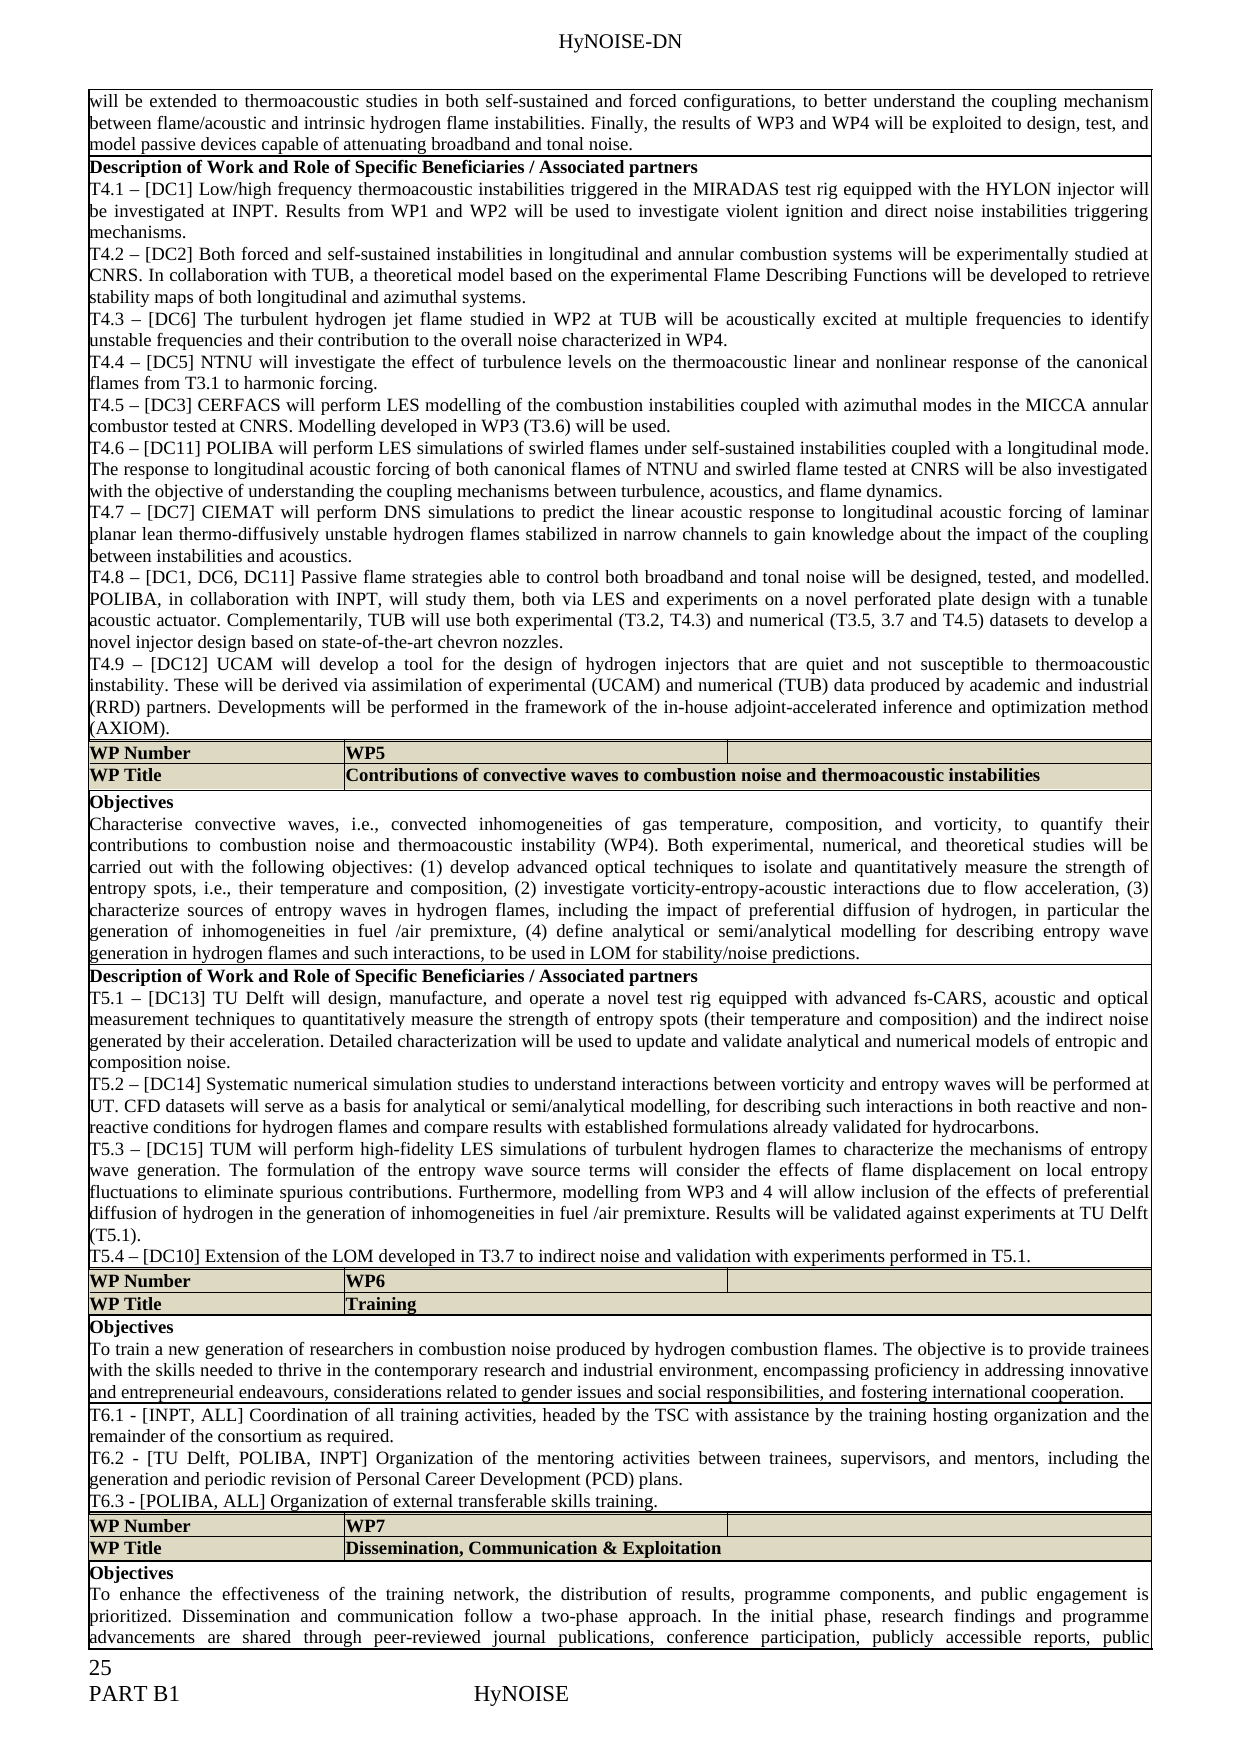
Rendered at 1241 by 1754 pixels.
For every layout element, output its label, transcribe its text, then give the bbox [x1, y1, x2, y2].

table_cell WP Number [89, 1270, 344, 1292]
table_cell T6.1 - [INPT, ALL] Coordination of all training activities, headed by the TSC with assistance by the training hosting organization and the remainder of the consortium as required. T6.2 - [TU Delft, POLIBA, INPT] Organization of the mentoring activities between trainees, supervisors, and mentors, including the generation and periodic revision of Personal Career Development (PCD) plans. T6.3 - [POLIBA, ALL] Organization of external transferable skills training. [90, 1404, 1151, 1511]
table_cell Description of Work and Role of Specific Beneficiaries / Associated partners T4.1 – [DC1] Low/high frequency thermoacoustic instabilities triggered in the MIRADAS test rig equipped with the HYLON injector will be investigated at INPT. Results from WP1 and WP2 will be used to investigate violent ignition and direct noise instabilities triggering mechanisms. T4.2 – [DC2] Both forced and self-sustained instabilities in longitudinal and annular combustion systems will be experimentally studied at CNRS. In collaboration with TUB, a theoretical model based on the experimental Flame Describing Functions will be developed to retrieve stability maps of both longitudinal and azimuthal systems. T4.3 – [DC6] The turbulent hydrogen jet flame studied in WP2 at TUB will be acoustically excited at multiple frequencies to identify unstable frequencies and their contribution to the overall noise characterized in WP4. T4.4 – [DC5] NTNU will investigate the effect of turbulence levels on the thermoacoustic linear and nonlinear response of the canonical flames from T3.1 to harmonic forcing. T4.5 – [DC3] CERFACS will perform LES modelling of the combustion instabilities coupled with azimuthal modes in the MICCA annular combustor tested at CNRS. Modelling developed in WP3 (T3.6) will be used. T4.6 – [DC11] POLIBA will perform LES simulations of swirled flames under self-sustained instabilities coupled with a longitudinal mode. The response to longitudinal acoustic forcing of both canonical flames of NTNU and swirled flame tested at CNRS will be also investigated with the objective of understanding the coupling mechanisms between turbulence, acoustics, and flame dynamics. T4.7 – [DC7] CIEMAT will perform DNS simulations to predict the linear acoustic response to longitudinal acoustic forcing of laminar planar lean thermo-diffusively unstable hydrogen flames stabilized in narrow channels to gain knowledge about the impact of the coupling between instabilities and acoustics. T4.8 – [DC1, DC6, DC11] Passive flame strategies able to control both broadband and tonal noise will be designed, tested, and modelled. POLIBA, in collaboration with INPT, will study them, both via LES and experiments on a novel perforated plate design with a tunable acoustic actuator. Complementarily, TUB will use both experimental (T3.2, T4.3) and numerical (T3.5, 3.7 and T4.5) datasets to develop a novel injector design based on state-of-the-art chevron nozzles. T4.9 – [DC12] UCAM will develop a tool for the design of hydrogen injectors that are quiet and not susceptible to thermoacoustic instability. These will be derived via assimilation of experimental (UCAM) and numerical (TUB) data produced by academic and industrial (RRD) partners. Developments will be performed in the framework of the in-house adjoint-accelerated inference and optimization method (AXIOM). [90, 157, 1151, 739]
table_cell Training [345, 1293, 1151, 1314]
table_cell WP7 [345, 1515, 727, 1536]
table_cell Contributions of convective waves to combustion noise and thermoacoustic instabilities [345, 764, 1151, 789]
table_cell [90, 1562, 1151, 1648]
table_cell WP5 [345, 742, 727, 763]
table_cell WP6 [345, 1270, 727, 1292]
table_cell Objectives To train a new generation of researchers in combustion noise produced by hydrogen combustion flames. The objective is to provide trainees with the skills needed to thrive in the contemporary research and industrial environment, encompassing proficiency in addressing innovative and entrepreneurial endeavours, considerations related to gender issues and social responsibilities, and fostering international cooperation. [90, 1316, 1151, 1402]
table_cell [728, 1270, 1151, 1292]
table_cell WP Number [89, 1515, 344, 1536]
table_cell WP Title [89, 764, 344, 789]
table_cell [728, 742, 1151, 763]
table_cell WP Title [89, 1537, 344, 1560]
table_cell Dissemination, Communication & Exploitation [345, 1537, 1151, 1560]
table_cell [90, 90, 1151, 155]
table_cell Objectives Characterise convective waves, i.e., convected inhomogeneities of gas temperature, composition, and vorticity, to quantify their contributions to combustion noise and thermoacoustic instability (WP4). Both experimental, numerical, and theoretical studies will be carried out with the following objectives: (1) develop advanced optical techniques to isolate and quantitatively measure the strength of entropy spots, i.e., their temperature and composition, (2) investigate vorticity-entropy-acoustic interactions due to flow acceleration, (3) characterize sources of entropy waves in hydrogen flames, including the impact of preferential diffusion of hydrogen, in particular the generation of inhomogeneities in fuel /air premixture, (4) define analytical or semi/analytical modelling for describing entropy wave generation in hydrogen flames and such interactions, to be used in LOM for stability/noise predictions. [90, 791, 1151, 963]
table_cell [728, 1515, 1151, 1536]
table_cell WP Title [89, 1293, 344, 1314]
table_cell WP Number [89, 742, 344, 763]
table_cell Description of Work and Role of Specific Beneficiaries / Associated partners T5.1 – [DC13] TU Delft will design, manufacture, and operate a novel test rig equipped with advanced fs-CARS, acoustic and optical measurement techniques to quantitatively measure the strength of entropy spots (their temperature and composition) and the indirect noise generated by their acceleration. Detailed characterization will be used to update and validate analytical and numerical models of entropic and composition noise. T5.2 – [DC14] Systematic numerical simulation studies to understand interactions between vorticity and entropy waves will be performed at UT. CFD datasets will serve as a basis for analytical or semi/analytical modelling, for describing such interactions in both reactive and non-reactive conditions for hydrogen flames and compare results with established formulations already validated for hydrocarbons. T5.3 – [DC15] TUM will perform high-fidelity LES simulations of turbulent hydrogen flames to characterize the mechanisms of entropy wave generation. The formulation of the entropy wave source terms will consider the effects of flame displacement on local entropy fluctuations to eliminate spurious contributions. Furthermore, modelling from WP3 and 4 will allow inclusion of the effects of preferential diffusion of hydrogen in the generation of inhomogeneities in fuel /air premixture. Results will be validated against experiments at TU Delft (T5.1). T5.4 – [DC10] Extension of the LOM developed in T3.7 to indirect noise and validation with experiments performed in T5.1. [90, 965, 1151, 1267]
